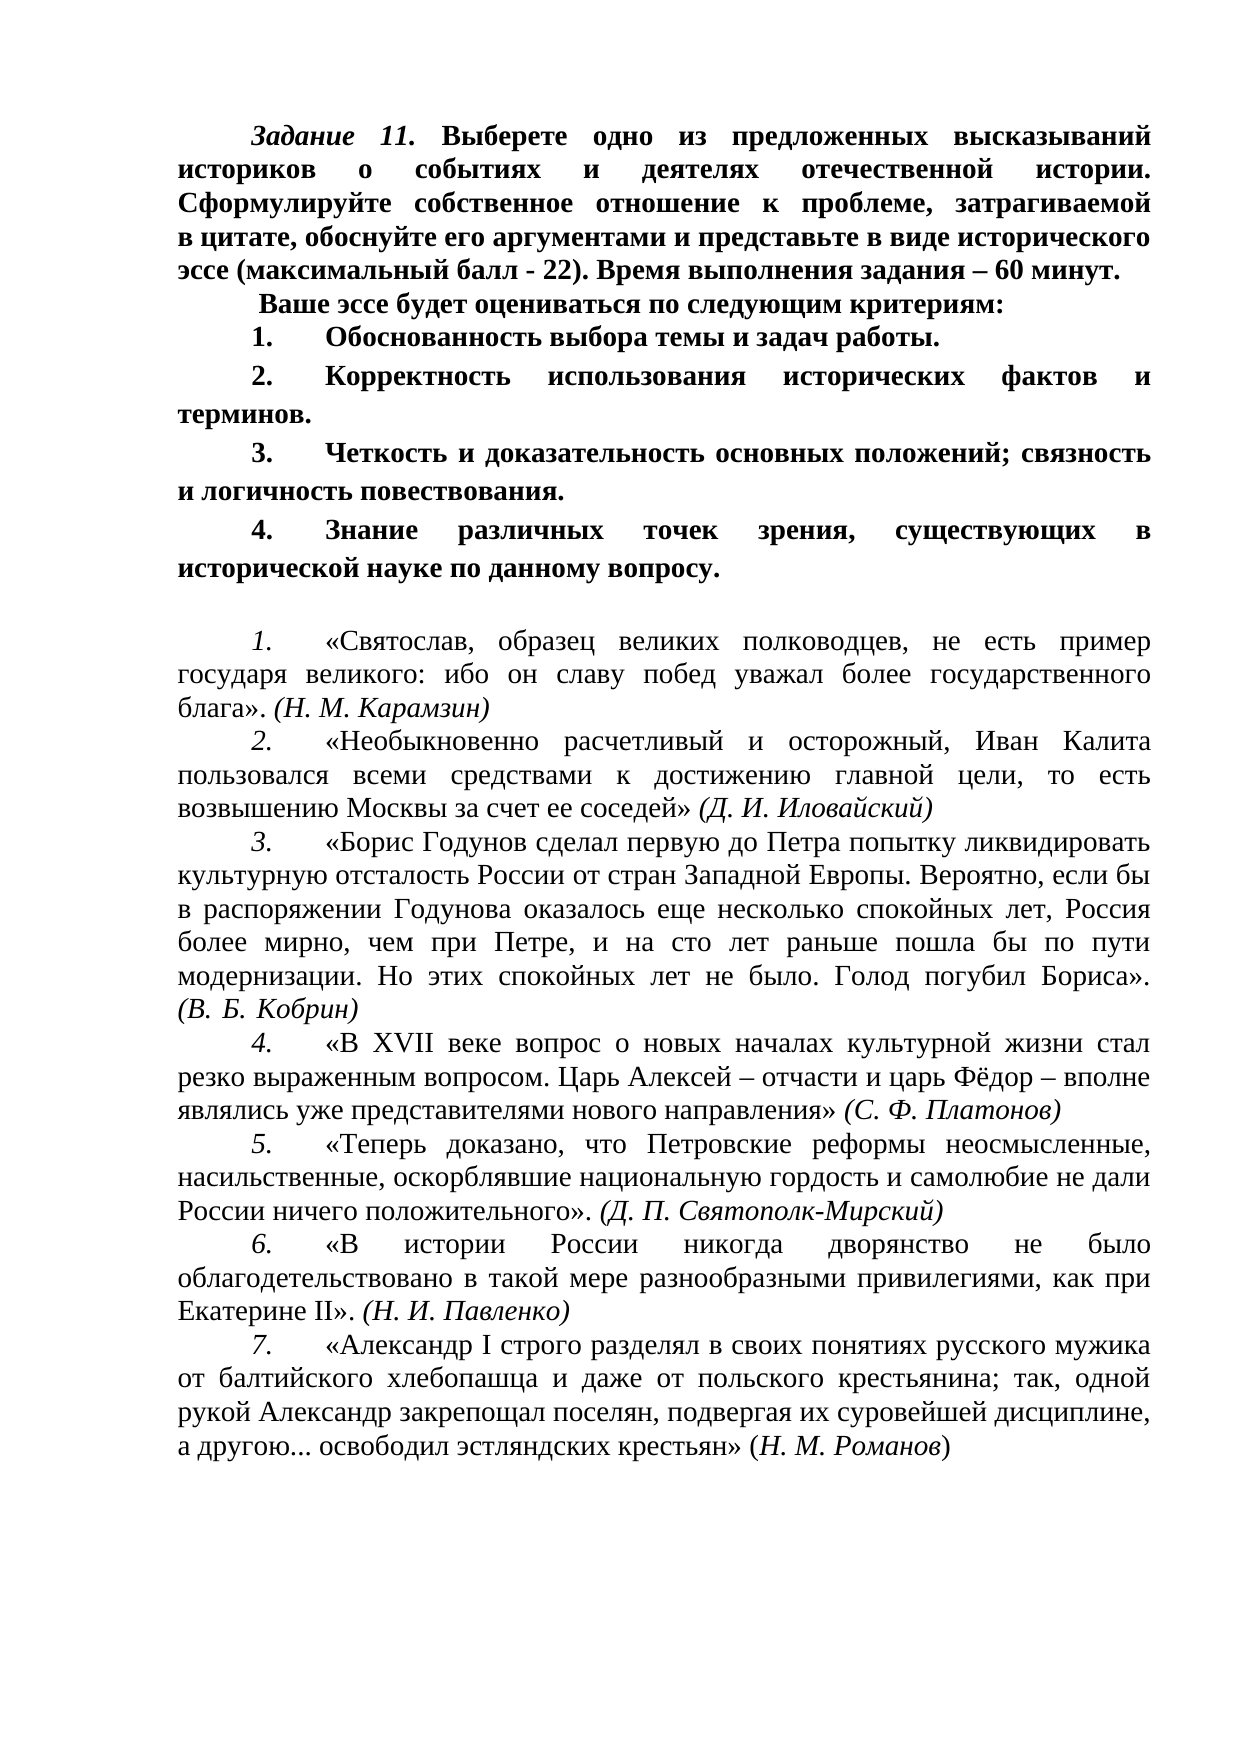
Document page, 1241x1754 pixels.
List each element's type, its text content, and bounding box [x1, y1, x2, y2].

list Обоснованность выбора темы и задач работы. [177, 319, 1152, 353]
list «Необыкновенно расчетливый и осторожный, Иван Калита пользовался всеми средствами к достижению главной цели, то есть возвышению Москвы за счет ее соседей» (Д. И. Иловайский) [177, 723, 1152, 824]
list Четкость и доказательность основных положений; связность и логичность повествования. [177, 435, 1152, 507]
list Знание различных точек зрения, существующих в исторической науке по данному вопросу. [177, 512, 1152, 584]
list Корректность использования исторических фактов и терминов. [177, 358, 1152, 430]
list «В истории России никогда дворянство не было облагодетельствовано в такой мере разнообразными привилегиями, как при Екатерине II». (Н. И. Павленко) [177, 1226, 1152, 1327]
list «Святослав, образец великих полководцев, не есть пример государя великого: ибо он славу побед уважал более государственного блага». (Н. М. Карамзин) [177, 623, 1152, 723]
list «В XVII веке вопрос о новых началах культурной жизни стал резко выраженным вопросом. Царь Алексей – отчасти и царь Фёдор – вполне являлись уже представителями нового направления» (С. Ф. Платонов) [177, 1025, 1152, 1126]
list «Александр I строго разделял в своих понятиях русского мужика от балтийского хлебопашца и даже от польского крестьянина; так, одной рукой Александр закрепощал поселян, подвергая их суровейшей дисциплине, а другою... освободил эстляндских крестьян» (Н. М. Романов) [177, 1327, 1152, 1461]
text Задание 11. Выберете одно из предложенных высказываний историков о событиях и деятелях отечественной истории. Сформулируйте собственное отношение к проблеме, затрагиваемой в цитате, обоснуйте его аргументами и представьте в виде исторического эссе (максимальный балл - 22). Время выполнения задания – 60 минут. [177, 118, 1152, 286]
text Ваше эссе будет оцениваться по следующим критериям: [177, 286, 1152, 319]
list «Теперь доказано, что Петровские реформы неосмысленные, насильственные, оскорблявшие национальную гордость и самолюбие не дали России ничего положительного». (Д. П. Святополк-Мирский) [177, 1126, 1152, 1226]
list «Борис Годунов сделал первую до Петра попытку ликвидировать культурную отсталость России от стран Западной Европы. Вероятно, если бы в распоряжении Годунова оказалось еще несколько спокойных лет, Россия более мирно, чем при Петре, и на сто лет раньше пошла бы по пути модернизации. Но этих спокойных лет не было. Голод погубил Бориса». (В. Б. Кобрин) [177, 824, 1152, 1025]
